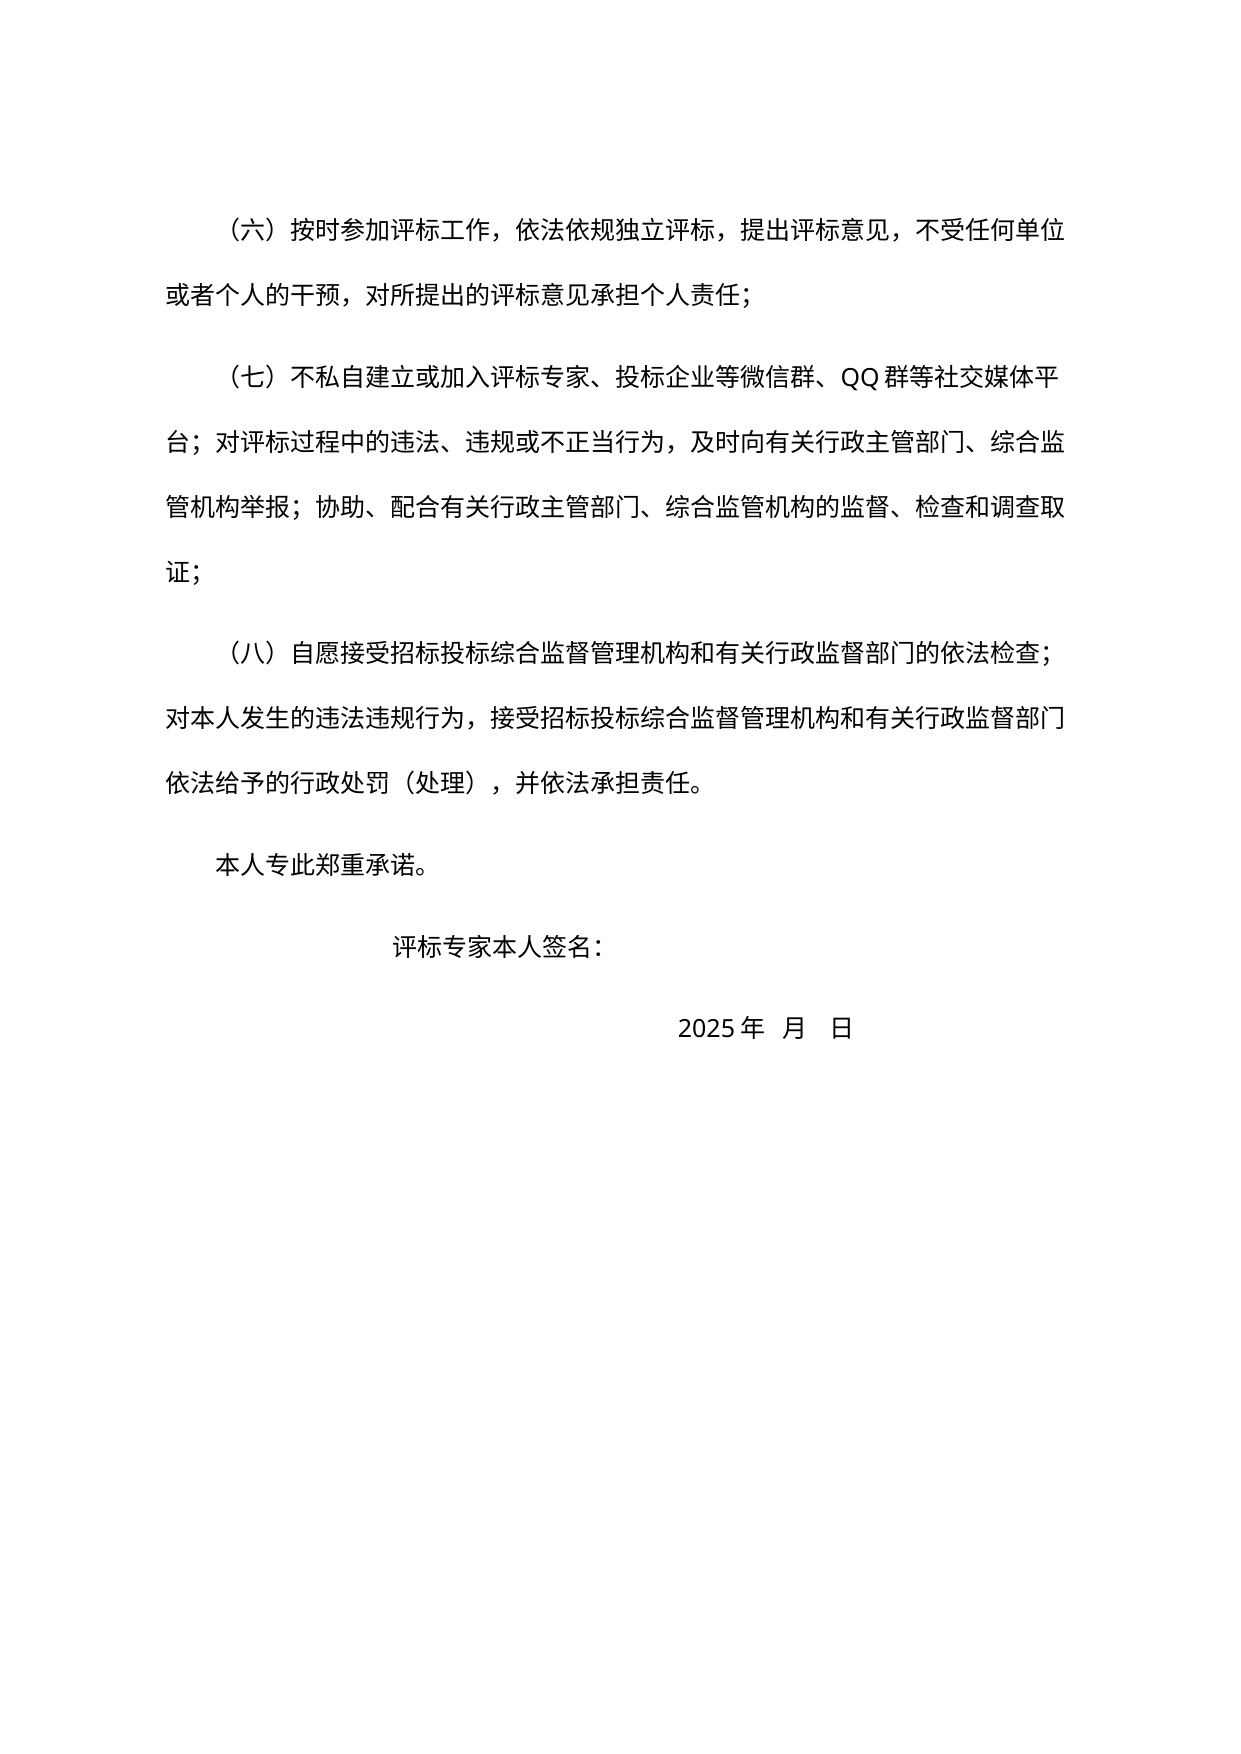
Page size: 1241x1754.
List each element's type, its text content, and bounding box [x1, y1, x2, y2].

text 本人专此郑重承诺。 [165, 831, 1081, 896]
text （六）按时参加评标工作，依法依规独立评标，提出评标意见，不受任何单位或者个人的干预，对所提出的评标意见承担个人责任； [165, 196, 1081, 326]
text （七）不私自建立或加入评标专家、投标企业等微信群、QQ群等社交媒体平台；对评标过程中的违法、违规或不正当行为，及时向有关行政主管部门、综合监管机构举报；协助、配合有关行政主管部门、综合监管机构的监督、检查和调查取证； [165, 343, 1081, 603]
text （八）自愿接受招标投标综合监督管理机构和有关行政监督部门的依法检查；对本人发生的违法违规行为，接受招标投标综合监督管理机构和有关行政监督部门依法给予的行政处罚（处理），并依法承担责任。 [165, 619, 1081, 814]
text 2025年 月 日 [165, 994, 1081, 1059]
text 评标专家本人签名： [165, 913, 1081, 978]
